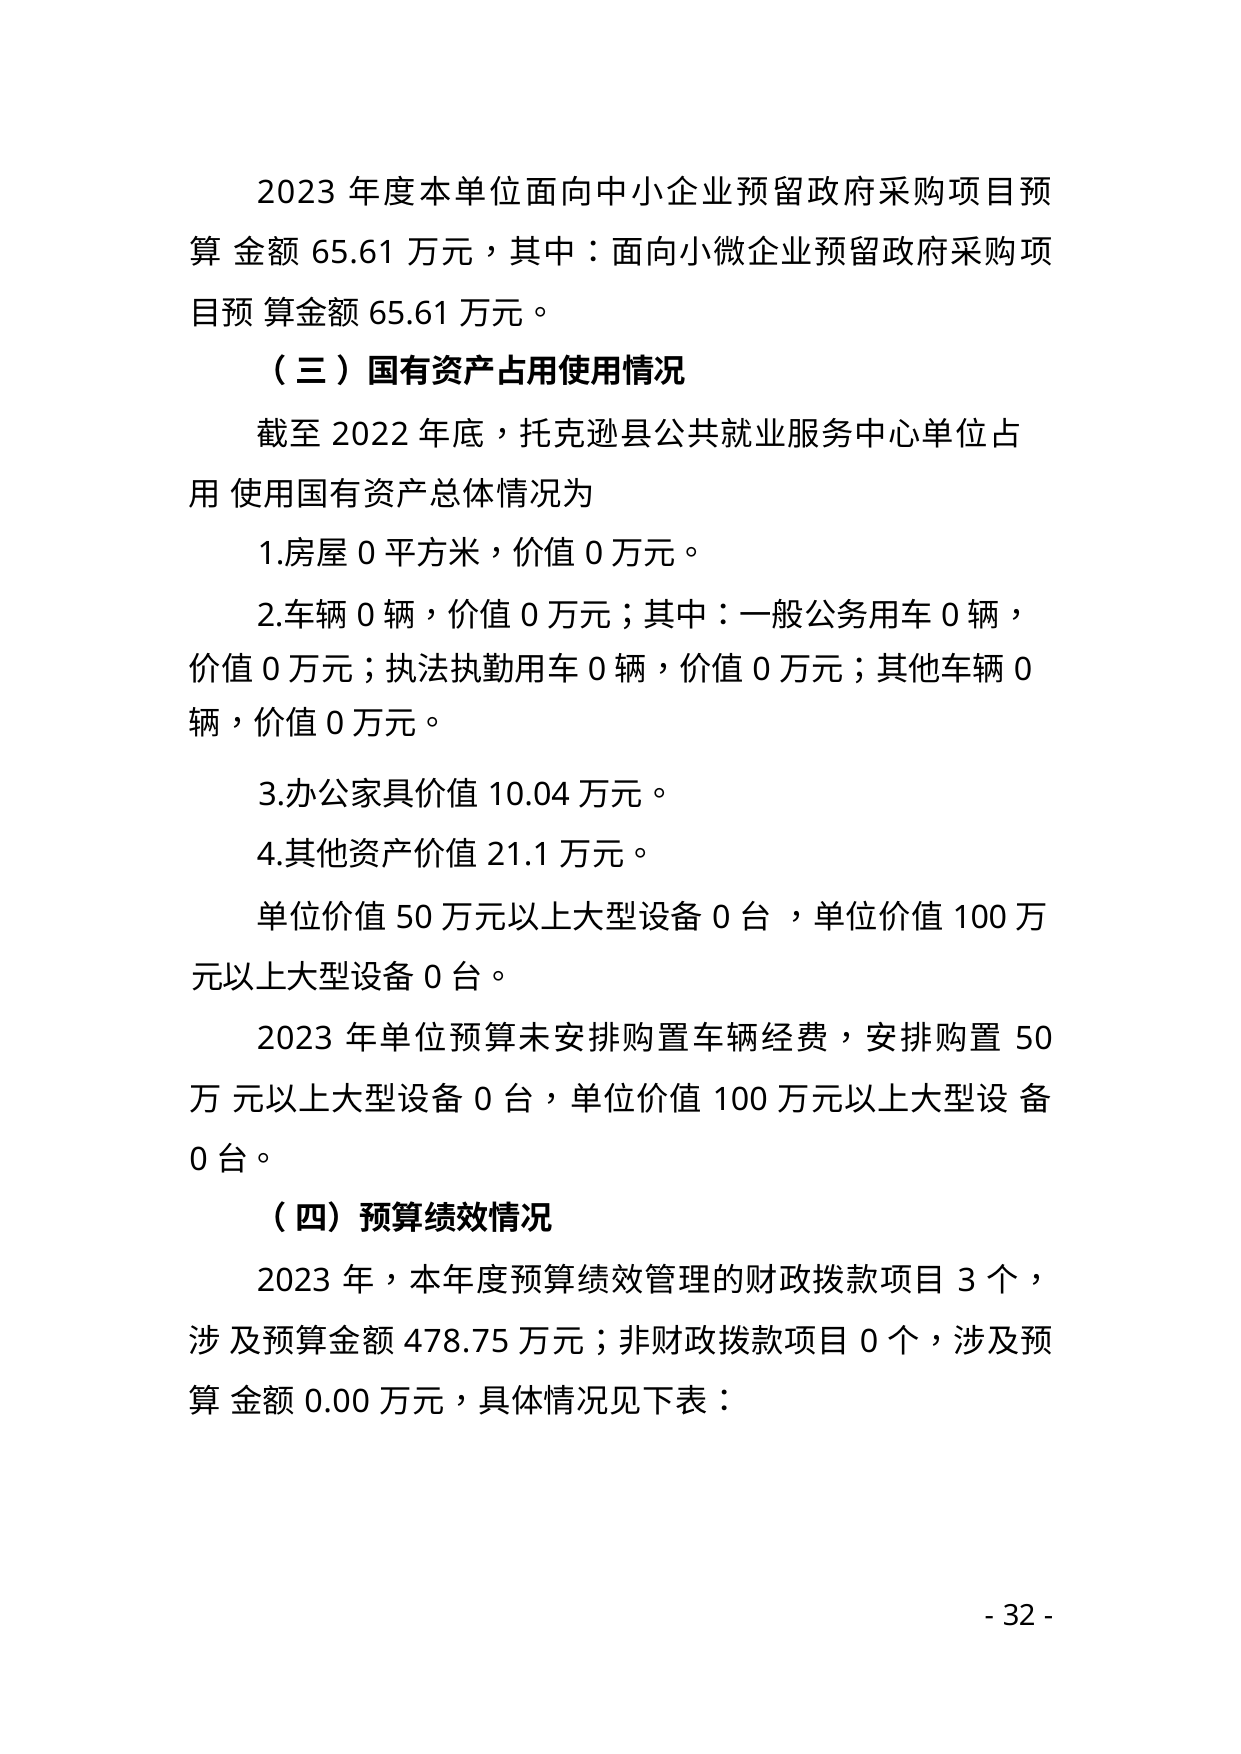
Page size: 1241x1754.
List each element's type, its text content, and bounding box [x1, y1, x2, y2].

text 2.车辆 0 辆，价值 0 万元；其中：一般公务用车 0 辆， 价值 0 万元；执法执勤用车 0 辆，价值 0 万元；其他车辆 0 辆，价值 0 万元。 [189, 592, 1046, 744]
text 2023 年单位预算未安排购置车辆经费，安排购置 50 万 元以上大型设备 0 台，单位价值 100 万元以上大型设 备 0 台。 [189, 1015, 1053, 1180]
text 截至 2022 年底，托克逊县公共就业服务中心单位占用 使用国有资产总体情况为 [188, 411, 1053, 515]
text 3.办公家具价值 10.04 万元。 [258, 774, 1054, 814]
text （ 三 ）国有资产占用使用情况 [254, 351, 1054, 391]
text 2023 年度本单位面向中小企业预留政府采购项目预算 金额 65.61 万元，其中：面向小微企业预留政府采购项目预 算金额 65.61 万元。 [189, 169, 1053, 334]
text 单位价值 50 万元以上大型设备 0 台 ，单位价值 100 万元以上大型设备 0 台。 [191, 893, 1053, 998]
text 1.房屋 0 平方米，价值 0 万元。 [257, 532, 1054, 572]
text 4.其他资产价值 21.1 万元。 [257, 833, 1054, 873]
text （ 四）预算绩效情况 [254, 1197, 1054, 1237]
text 2023 年，本年度预算绩效管理的财政拨款项目 3 个，涉 及预算金额 478.75 万元；非财政拨款项目 0 个，涉及预算 金额 0.00 万元，具体情况见下表： [188, 1257, 1053, 1422]
